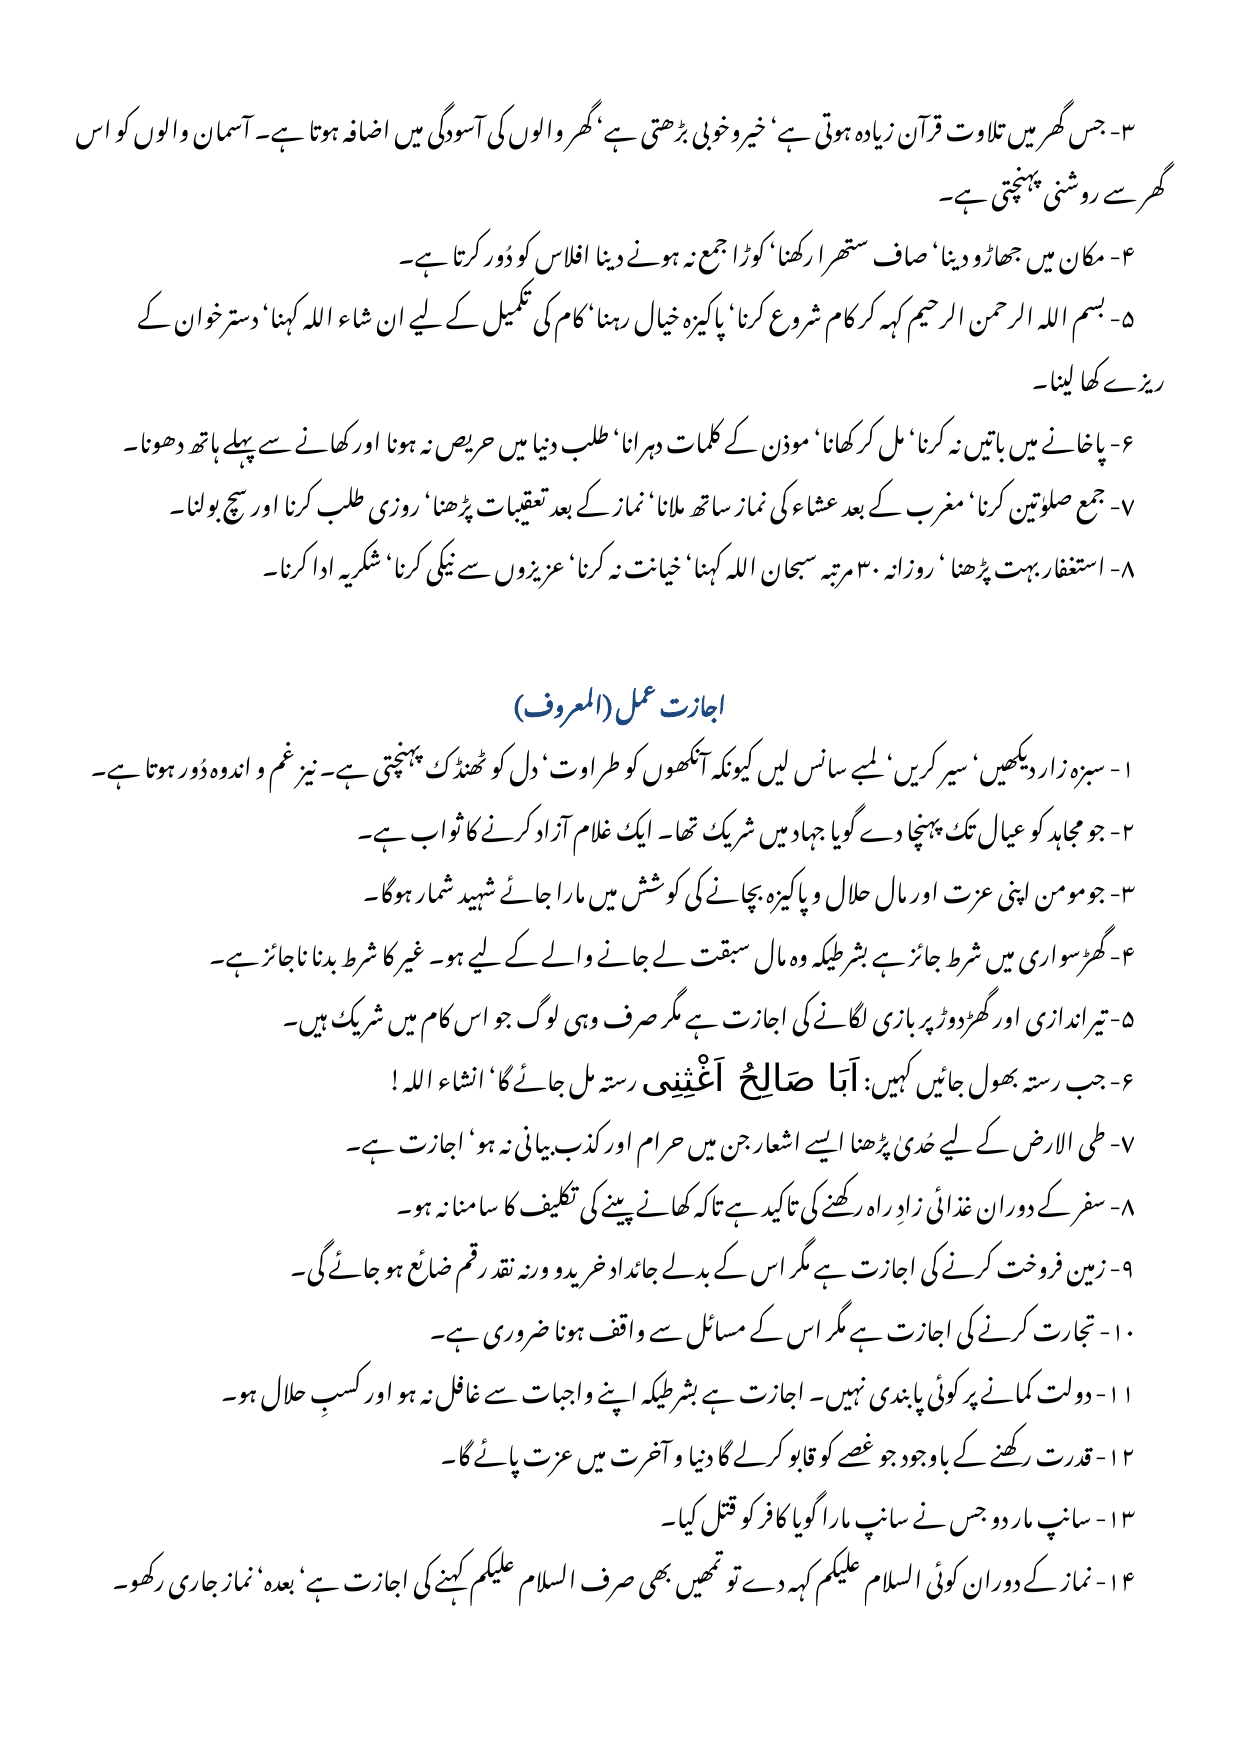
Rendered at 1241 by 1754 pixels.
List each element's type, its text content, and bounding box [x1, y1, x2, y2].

text ۶- جب رستہ بھول جائیں کہیں: اَبَا صَالِحُ اَغْثِنِی رستہ مل جائے گا‘ انشاء اللہ! [75, 1044, 1165, 1106]
text ۹- زمین فروخت کرنے کی اجازت ہے مگر اس کے بدلے جائداد خریدو ورنہ نقد رقم ضائع ہو جائے گی۔ [75, 1231, 1165, 1294]
text ۱۳- سانپ مار دو جس نے سانپ مارا گویا کافر کو قتل کیا۔ [75, 1481, 1165, 1544]
text ۱۰- تجارت کرنے کی اجازت ہے مگر اس کے مسائل سے واقف ہونا ضروری ہے۔ [75, 1294, 1165, 1356]
text ۱۲- قدرت رکھنے کے باوجود جو غصے کو قابو کرلے گا دنیا و آخرت میں عزت پائے گا۔ [75, 1419, 1165, 1481]
text ۱۱- دولت کمانے پر کوئی پابندی نہیں۔ اجازت ہے بشرطیکہ اپنے واجبات سے غافل نہ ہو اور کسبِ حلال ہو۔ [75, 1356, 1165, 1419]
text ۸- سفر کے دوران غذائی زادِ راہ رکھنے کی تاکید ہے تاکہ کھانے پینے کی تکلیف کا سامنا نہ ہو۔ [75, 1169, 1165, 1231]
text ۸- استغفار بہت پڑھنا ‘ روزانہ ۳۰ مرتبہ سبحان اللہ کہنا‘ خیانت نہ کرنا‘ عزیزوں سے نیکی کرنا‘ شکریہ ادا کرنا۔ [75, 531, 1165, 594]
text ۵- بسم اللہ الرحمن الرحیم کہہ کر کام شروع کرنا‘ پاکیزہ خیال رہنا‘ کام کی تکمیل کے لیے ان شاء اللہ کہنا‘ دسترخوان کے ریزے کھا لینا۔ [75, 281, 1165, 406]
subtitle اجازت عمل (المعروف) [75, 669, 1165, 731]
text ۳- جومومن اپنی عزت اور مال حلال و پاکیزہ بچانے کی کوشش میں مارا جائے شہید شمار ہوگا۔ [75, 856, 1165, 919]
text ۳- جس گھر میں تلاوت قرآن زیادہ ہوتی ہے‘ خیروخوبی بڑھتی ہے‘ گھر والوں کی آسودگی میں اضافہ ہوتا ہے۔ آسمان والوں کو اس گھر سے روشنی پہنچتی ہے۔ [75, 94, 1165, 219]
text ۵- تیراندازی اور گھڑدوڑ پر بازی لگانے کی اجازت ہے مگر صرف وہی لوگ جو اس کام میں شریک ہیں۔ [75, 981, 1165, 1044]
text ۱- سبزہ زار دیکھیں‘ سیر کریں‘ لمبے سانس لیں کیونکہ آنکھوں کو طراوت‘ دل کو ٹھنڈک پہنچتی ہے۔ نیز غم و اندوہ دُور ہوتا ہے۔ [75, 731, 1165, 794]
text ۷- طی الارض کے لیے حُدیٰ پڑھنا ایسے اشعار جن میں حرام اور کذب بیانی نہ ہو‘ اجازت ہے۔ [75, 1106, 1165, 1169]
text ۴- گھڑسواری میں شرط جائز ہے بشرطیکہ وہ مال سبقت لے جانے والے کے لیے ہو۔ غیر کا شرط بدنا ناجائز ہے۔ [75, 919, 1165, 981]
text ۶- پاخانے میں باتیں نہ کرنا‘ مل کر کھانا‘ موذن کے کلمات دہرانا‘ طلب دنیا میں حریص نہ ہونا اور کھانے سے پہلے ہاتھ دھونا۔ [75, 406, 1165, 469]
text ۲- جو مجاہد کو عیال تک پہنچا دے گویا جہاد میں شریک تھا۔ ایک غلام آزاد کرنے کا ثواب ہے۔ [75, 794, 1165, 856]
text ۱۴- نماز کے دوران کوئی السلام علیکم کہہ دے تو تمھیں بھی صرف السلام علیکم کہنے کی اجازت ہے‘ بعدہ‘ نماز جاری رکھو۔ [75, 1544, 1165, 1606]
text ۷- جمع صلوٰتین کرنا‘ مغرب کے بعد عشاء کی نماز ساتھ ملانا‘ نماز کے بعد تعقیبات پڑھنا‘ روزی طلب کرنا اور سچ بولنا۔ [75, 469, 1165, 531]
text ۴- مکان میں جھاڑو دینا‘ صاف ستھرا رکھنا‘ کوڑا جمع نہ ہونے دینا افلاس کو دُور کرتا ہے۔ [75, 219, 1165, 281]
